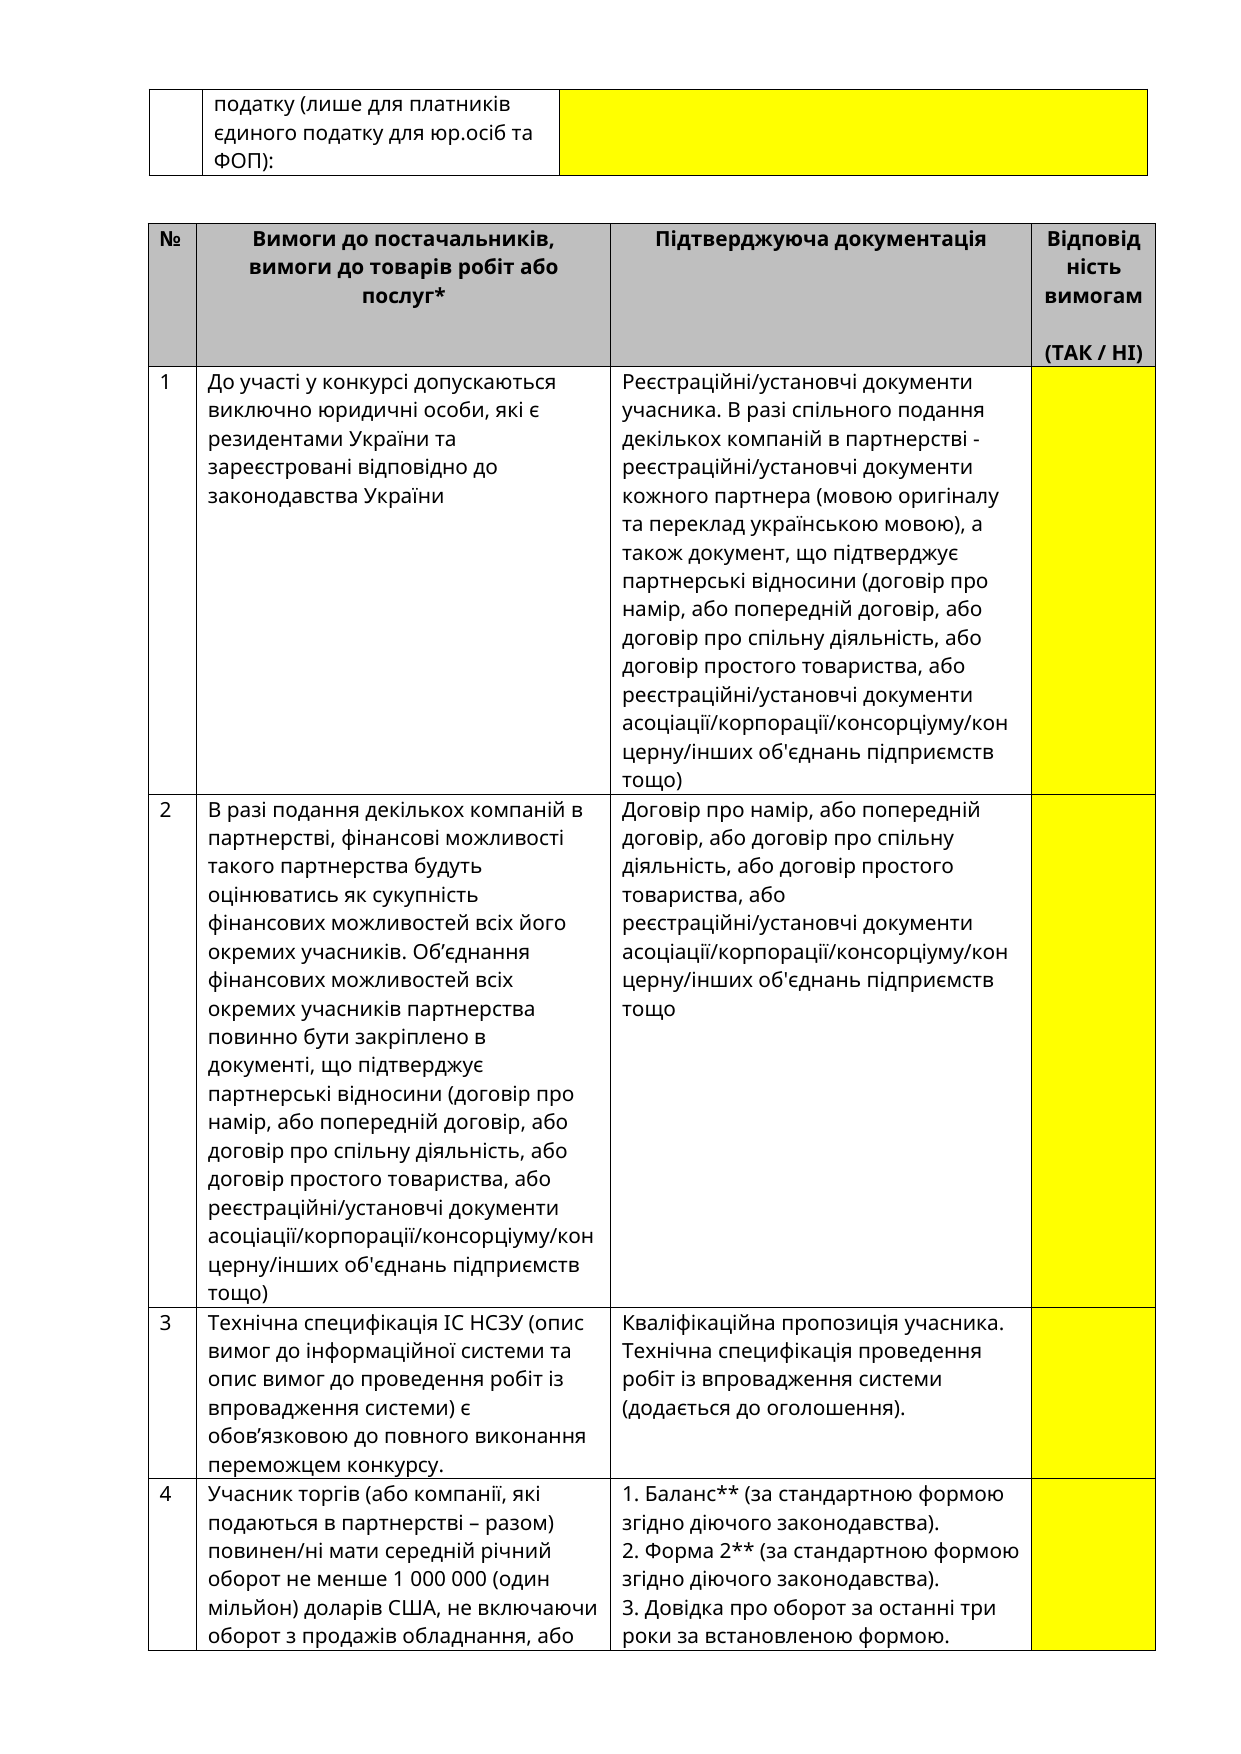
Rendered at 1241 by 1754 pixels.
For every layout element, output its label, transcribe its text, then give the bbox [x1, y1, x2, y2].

table_cell [1032, 795, 1155, 1307]
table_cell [611, 1479, 1031, 1650]
table_cell В разі подання декількох компаній в партнерстві, фінансові можливості такого партнерства будуть оцінюватись як сукупність фінансових можливостей всіх його окремих учасників. Об’єднання фінансових можливостей всіх окремих учасників партнерства повинно бути закріплено в документі, що підтверджує партнерські відносини (договір про намір, або попередній договір, або договір про спільну діяльність, або договір простого товариства, або реєстраційні/установчі документи асоціації/корпорації/консорціуму/концерну/інших об'єднань підприємств тощо) [197, 795, 610, 1307]
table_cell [197, 1479, 610, 1650]
table_header № [149, 224, 196, 366]
table_cell Кваліфікаційна пропозиція учасника. Технічна специфікація проведення робіт із впровадження системи (додається до оголошення). [611, 1308, 1031, 1478]
table_cell [560, 90, 1147, 175]
table_header Вимоги до постачальників, вимоги до товарів робіт або послуг* [197, 224, 610, 366]
table_cell [1032, 1308, 1155, 1478]
table_header Відповідність вимогам (ТАК / НІ) [1032, 224, 1155, 366]
table_cell Договір про намір, або попередній договір, або договір про спільну діяльність, або договір простого товариства, або реєстраційні/установчі документи асоціації/корпорації/консорціуму/концерну/інших об'єднань підприємств тощо [611, 795, 1031, 1307]
table_cell Реєстраційні/установчі документи учасника. В разі спільного подання декількох компаній в партнерстві - реєстраційні/установчі документи кожного партнера (мовою оригіналу та переклад українською мовою), а також документ, що підтверджує партнерські відносини (договір про намір, або попередній договір, або договір про спільну діяльність, або договір простого товариства, або реєстраційні/установчі документи асоціації/корпорації/консорціуму/концерну/інших об'єднань підприємств тощо) [611, 367, 1031, 794]
table_cell 14 [150, 90, 202, 175]
table_cell Технічна специфікація ІС НСЗУ (опис вимог до інформаційної системи та опис вимог до проведення робіт із впровадження системи) є обов’язковою до повного виконання переможцем конкурсу. [197, 1308, 610, 1478]
table_header Підтверджуюча документація [611, 224, 1031, 366]
table_cell 4 [149, 1479, 196, 1650]
table_cell [1032, 1479, 1155, 1650]
table_cell До участі у конкурсі допускаються виключно юридичні особи, які є резидентами України та зареєстровані відповідно до законодавства України [197, 367, 610, 794]
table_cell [203, 90, 559, 175]
table_cell [1032, 367, 1155, 794]
table_cell 1 [149, 367, 196, 794]
table_cell 3 [149, 1308, 196, 1478]
table_cell 2 [149, 795, 196, 1307]
